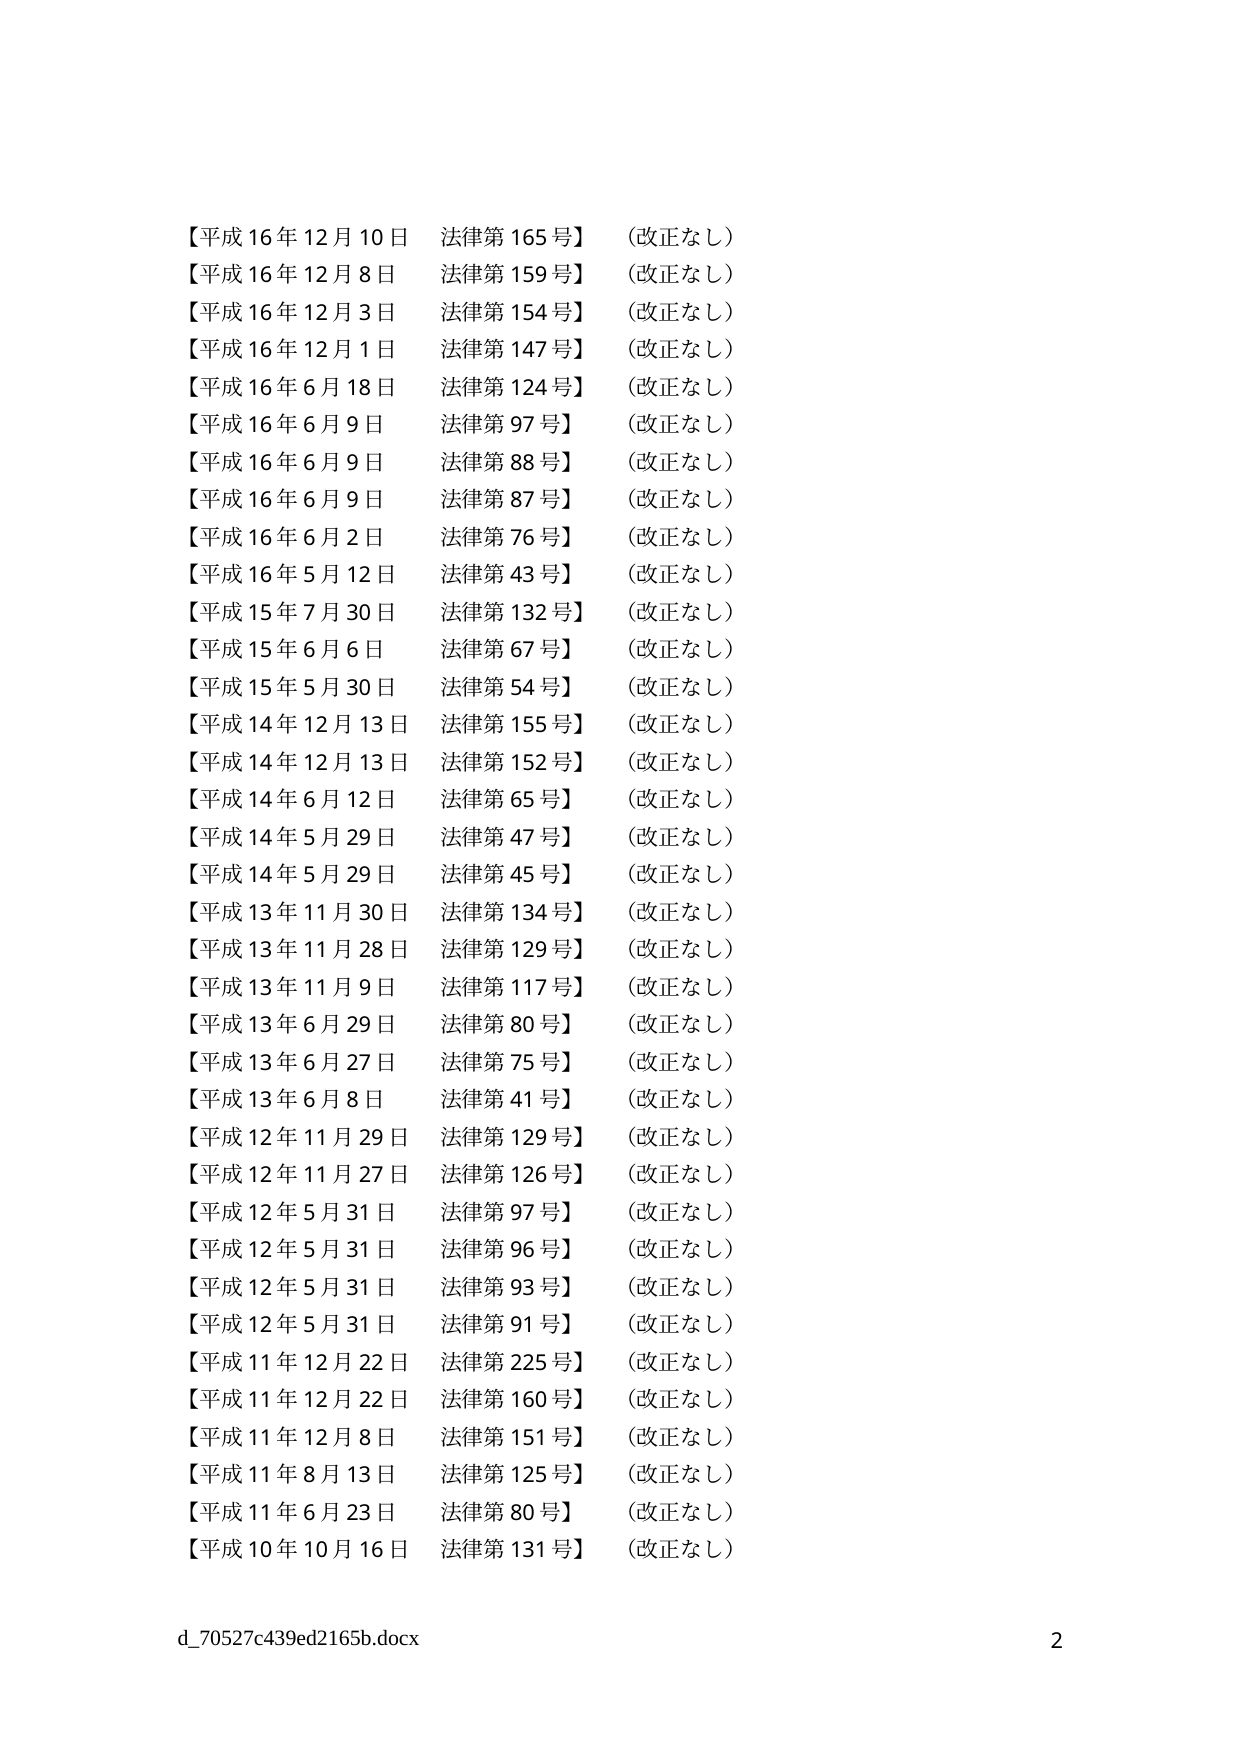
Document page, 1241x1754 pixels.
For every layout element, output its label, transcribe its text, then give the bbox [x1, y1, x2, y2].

text 【平成13年11月9日 法律第117号】 （改正なし） [177, 967, 1063, 1004]
text 【平成12年5月31日 法律第91号】 （改正なし） [177, 1304, 1063, 1342]
text 【平成11年12月8日 法律第151号】 （改正なし） [177, 1417, 1063, 1454]
text 【平成16年6月9日 法律第87号】 （改正なし） [177, 479, 1063, 517]
text 【平成16年5月12日 法律第43号】 （改正なし） [177, 554, 1063, 592]
text 【平成12年5月31日 法律第96号】 （改正なし） [177, 1229, 1063, 1267]
text 【平成12年11月29日 法律第129号】 （改正なし） [177, 1117, 1063, 1154]
text 【平成16年6月9日 法律第97号】 （改正なし） [177, 404, 1063, 442]
text 【平成11年12月22日 法律第160号】 （改正なし） [177, 1379, 1063, 1417]
text 【平成13年6月8日 法律第41号】 （改正なし） [177, 1079, 1063, 1117]
text 【平成11年6月23日 法律第80号】 （改正なし） [177, 1492, 1063, 1529]
text 【平成15年5月30日 法律第54号】 （改正なし） [177, 667, 1063, 704]
text 【平成16年6月18日 法律第124号】 （改正なし） [177, 367, 1063, 404]
text 【平成12年11月27日 法律第126号】 （改正なし） [177, 1154, 1063, 1192]
text 【平成16年12月10日 法律第165号】 （改正なし） [177, 217, 1063, 254]
text 【平成13年6月27日 法律第75号】 （改正なし） [177, 1042, 1063, 1079]
text 【平成13年6月29日 法律第80号】 （改正なし） [177, 1004, 1063, 1042]
text 【平成16年6月2日 法律第76号】 （改正なし） [177, 517, 1063, 554]
text 【平成13年11月28日 法律第129号】 （改正なし） [177, 929, 1063, 967]
text 【平成13年11月30日 法律第134号】 （改正なし） [177, 892, 1063, 929]
text 【平成16年12月1日 法律第147号】 （改正なし） [177, 329, 1063, 367]
text 【平成16年6月9日 法律第88号】 （改正なし） [177, 442, 1063, 479]
text 【平成14年6月12日 法律第65号】 （改正なし） [177, 779, 1063, 817]
text 【平成16年12月3日 法律第154号】 （改正なし） [177, 292, 1063, 329]
text 【平成16年12月8日 法律第159号】 （改正なし） [177, 254, 1063, 292]
text 【平成12年5月31日 法律第93号】 （改正なし） [177, 1267, 1063, 1304]
text 【平成15年7月30日 法律第132号】 （改正なし） [177, 592, 1063, 629]
text 【平成11年8月13日 法律第125号】 （改正なし） [177, 1454, 1063, 1492]
text 【平成11年12月22日 法律第225号】 （改正なし） [177, 1342, 1063, 1379]
text 【平成14年12月13日 法律第152号】 （改正なし） [177, 742, 1063, 779]
text 【平成14年12月13日 法律第155号】 （改正なし） [177, 704, 1063, 742]
text 【平成14年5月29日 法律第47号】 （改正なし） [177, 817, 1063, 854]
text 【平成12年5月31日 法律第97号】 （改正なし） [177, 1192, 1063, 1229]
text 【平成15年6月6日 法律第67号】 （改正なし） [177, 629, 1063, 667]
text 【平成14年5月29日 法律第45号】 （改正なし） [177, 854, 1063, 892]
text 【平成10年10月16日 法律第131号】 （改正なし） [177, 1529, 1063, 1567]
